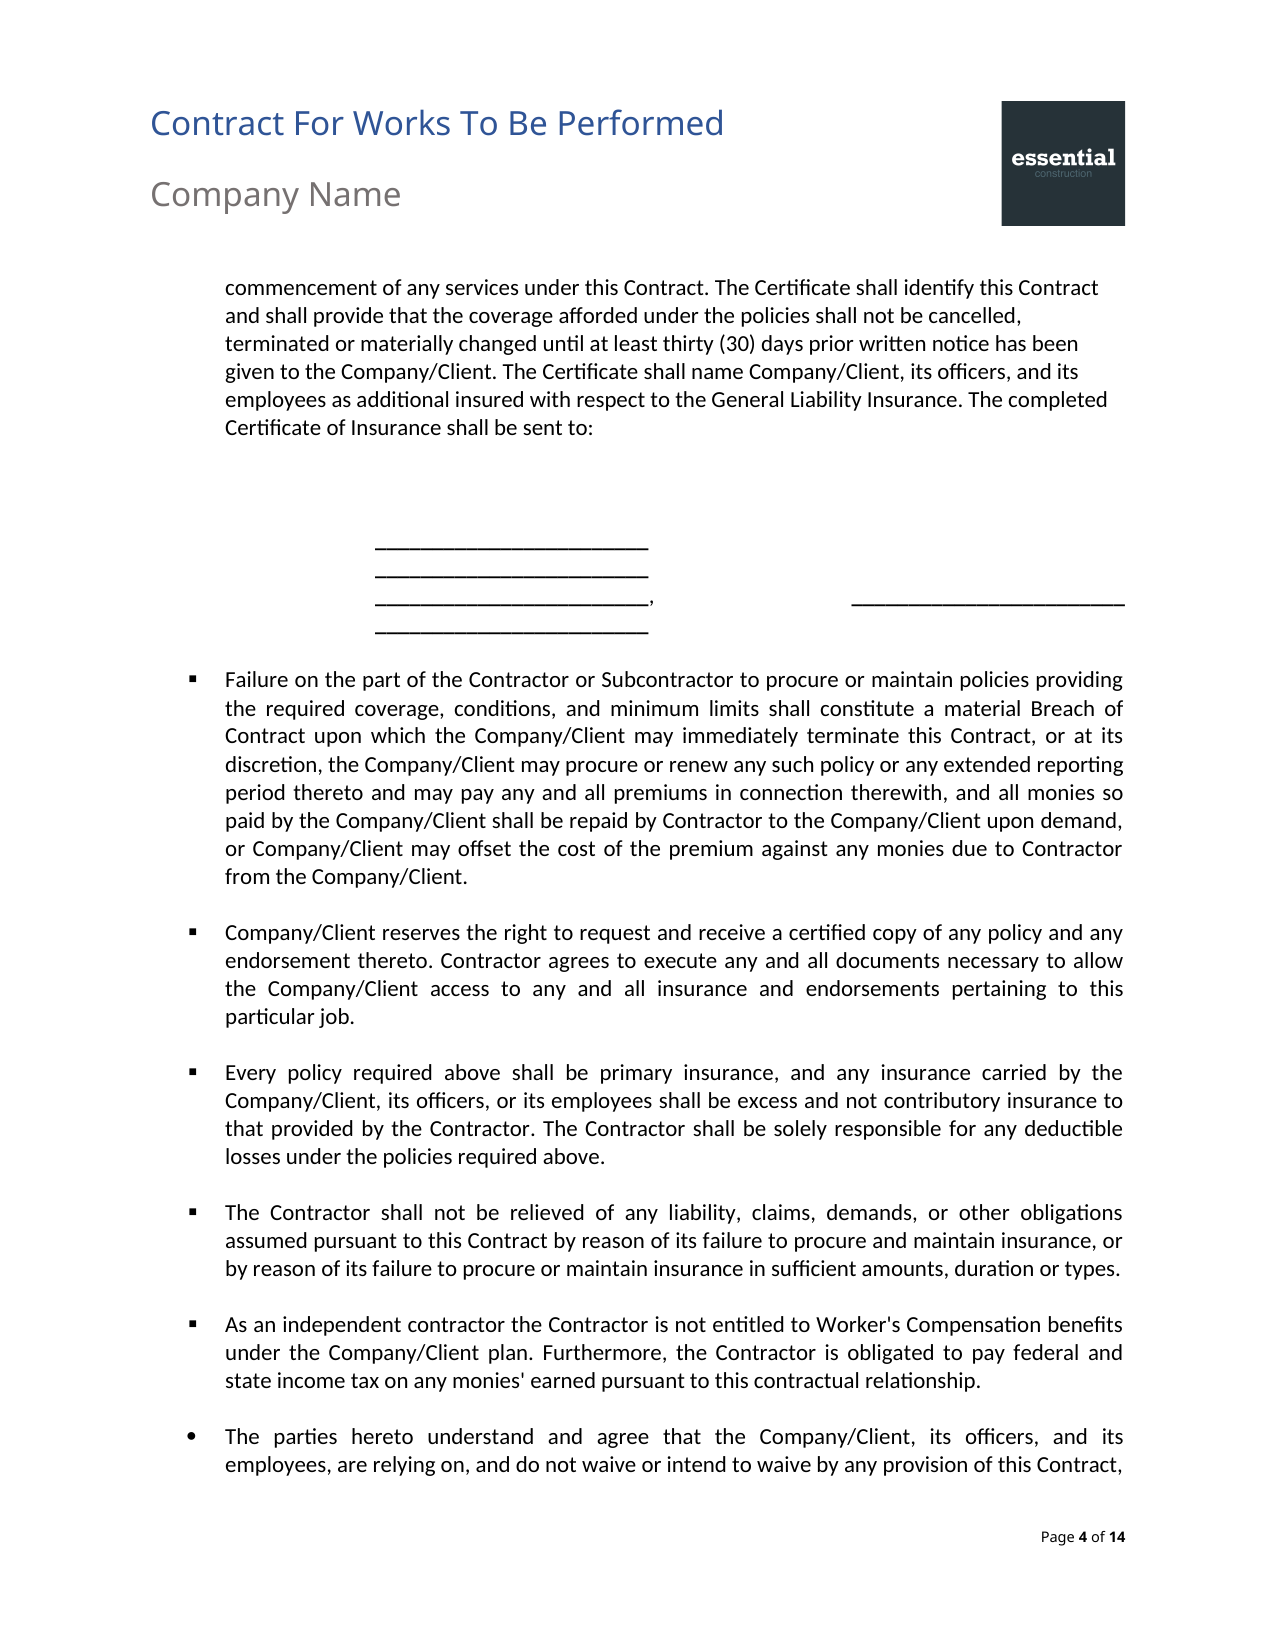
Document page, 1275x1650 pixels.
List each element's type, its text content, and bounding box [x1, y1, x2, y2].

picture [1001, 101, 1125, 226]
list Every policy required above shall be primary insurance, and any insurance carried by the Company/Client, its officers, or its employees shall be excess and not contributory insurance to that provided by the Contractor. The Contractor shall be solely responsible for any deductible losses under the policies required above. [187, 1058, 1125, 1170]
list The Contractor shall not be relieved of any liability, claims, demands, or other obligations assumed pursuant to this Contract by reason of its failure to procure and maintain insurance, or by reason of its failure to procure or maintain insurance in sufficient amounts, duration or types. [187, 1198, 1125, 1282]
list Company/Client reserves the right to request and receive a certified copy of any policy and any endorsement thereto. Contractor agrees to execute any and all documents necessary to allow the Company/Client access to any and all insurance and endorsements pertaining to this particular job. [187, 918, 1125, 1030]
text ________________________, ________________________ ________________________ [375, 582, 1125, 638]
list As an independent contractor the Contractor is not entitled to Worker's Compensation benefits under the Company/Client plan. Furthermore, the Contractor is obligated to pay federal and state income tax on any monies' earned pursuant to this contractual relationship. [187, 1310, 1125, 1394]
list Failure on the part of the Contractor or Subcontractor to procure or maintain policies providing the required coverage, conditions, and minimum limits shall constitute a material Breach of Contract upon which the Company/Client may immediately terminate this Contract, or at its discretion, the Company/Client may procure or renew any such policy or any extended reporting period thereto and may pay any and all premiums in connection therewith, and all monies so paid by the Company/Client shall be repaid by Contractor to the Company/Client upon demand, or Company/Client may offset the cost of the premium against any monies due to Contractor from the Company/Client. [187, 666, 1125, 890]
text ________________________ [375, 553, 1125, 582]
text ________________________ [375, 526, 1125, 553]
